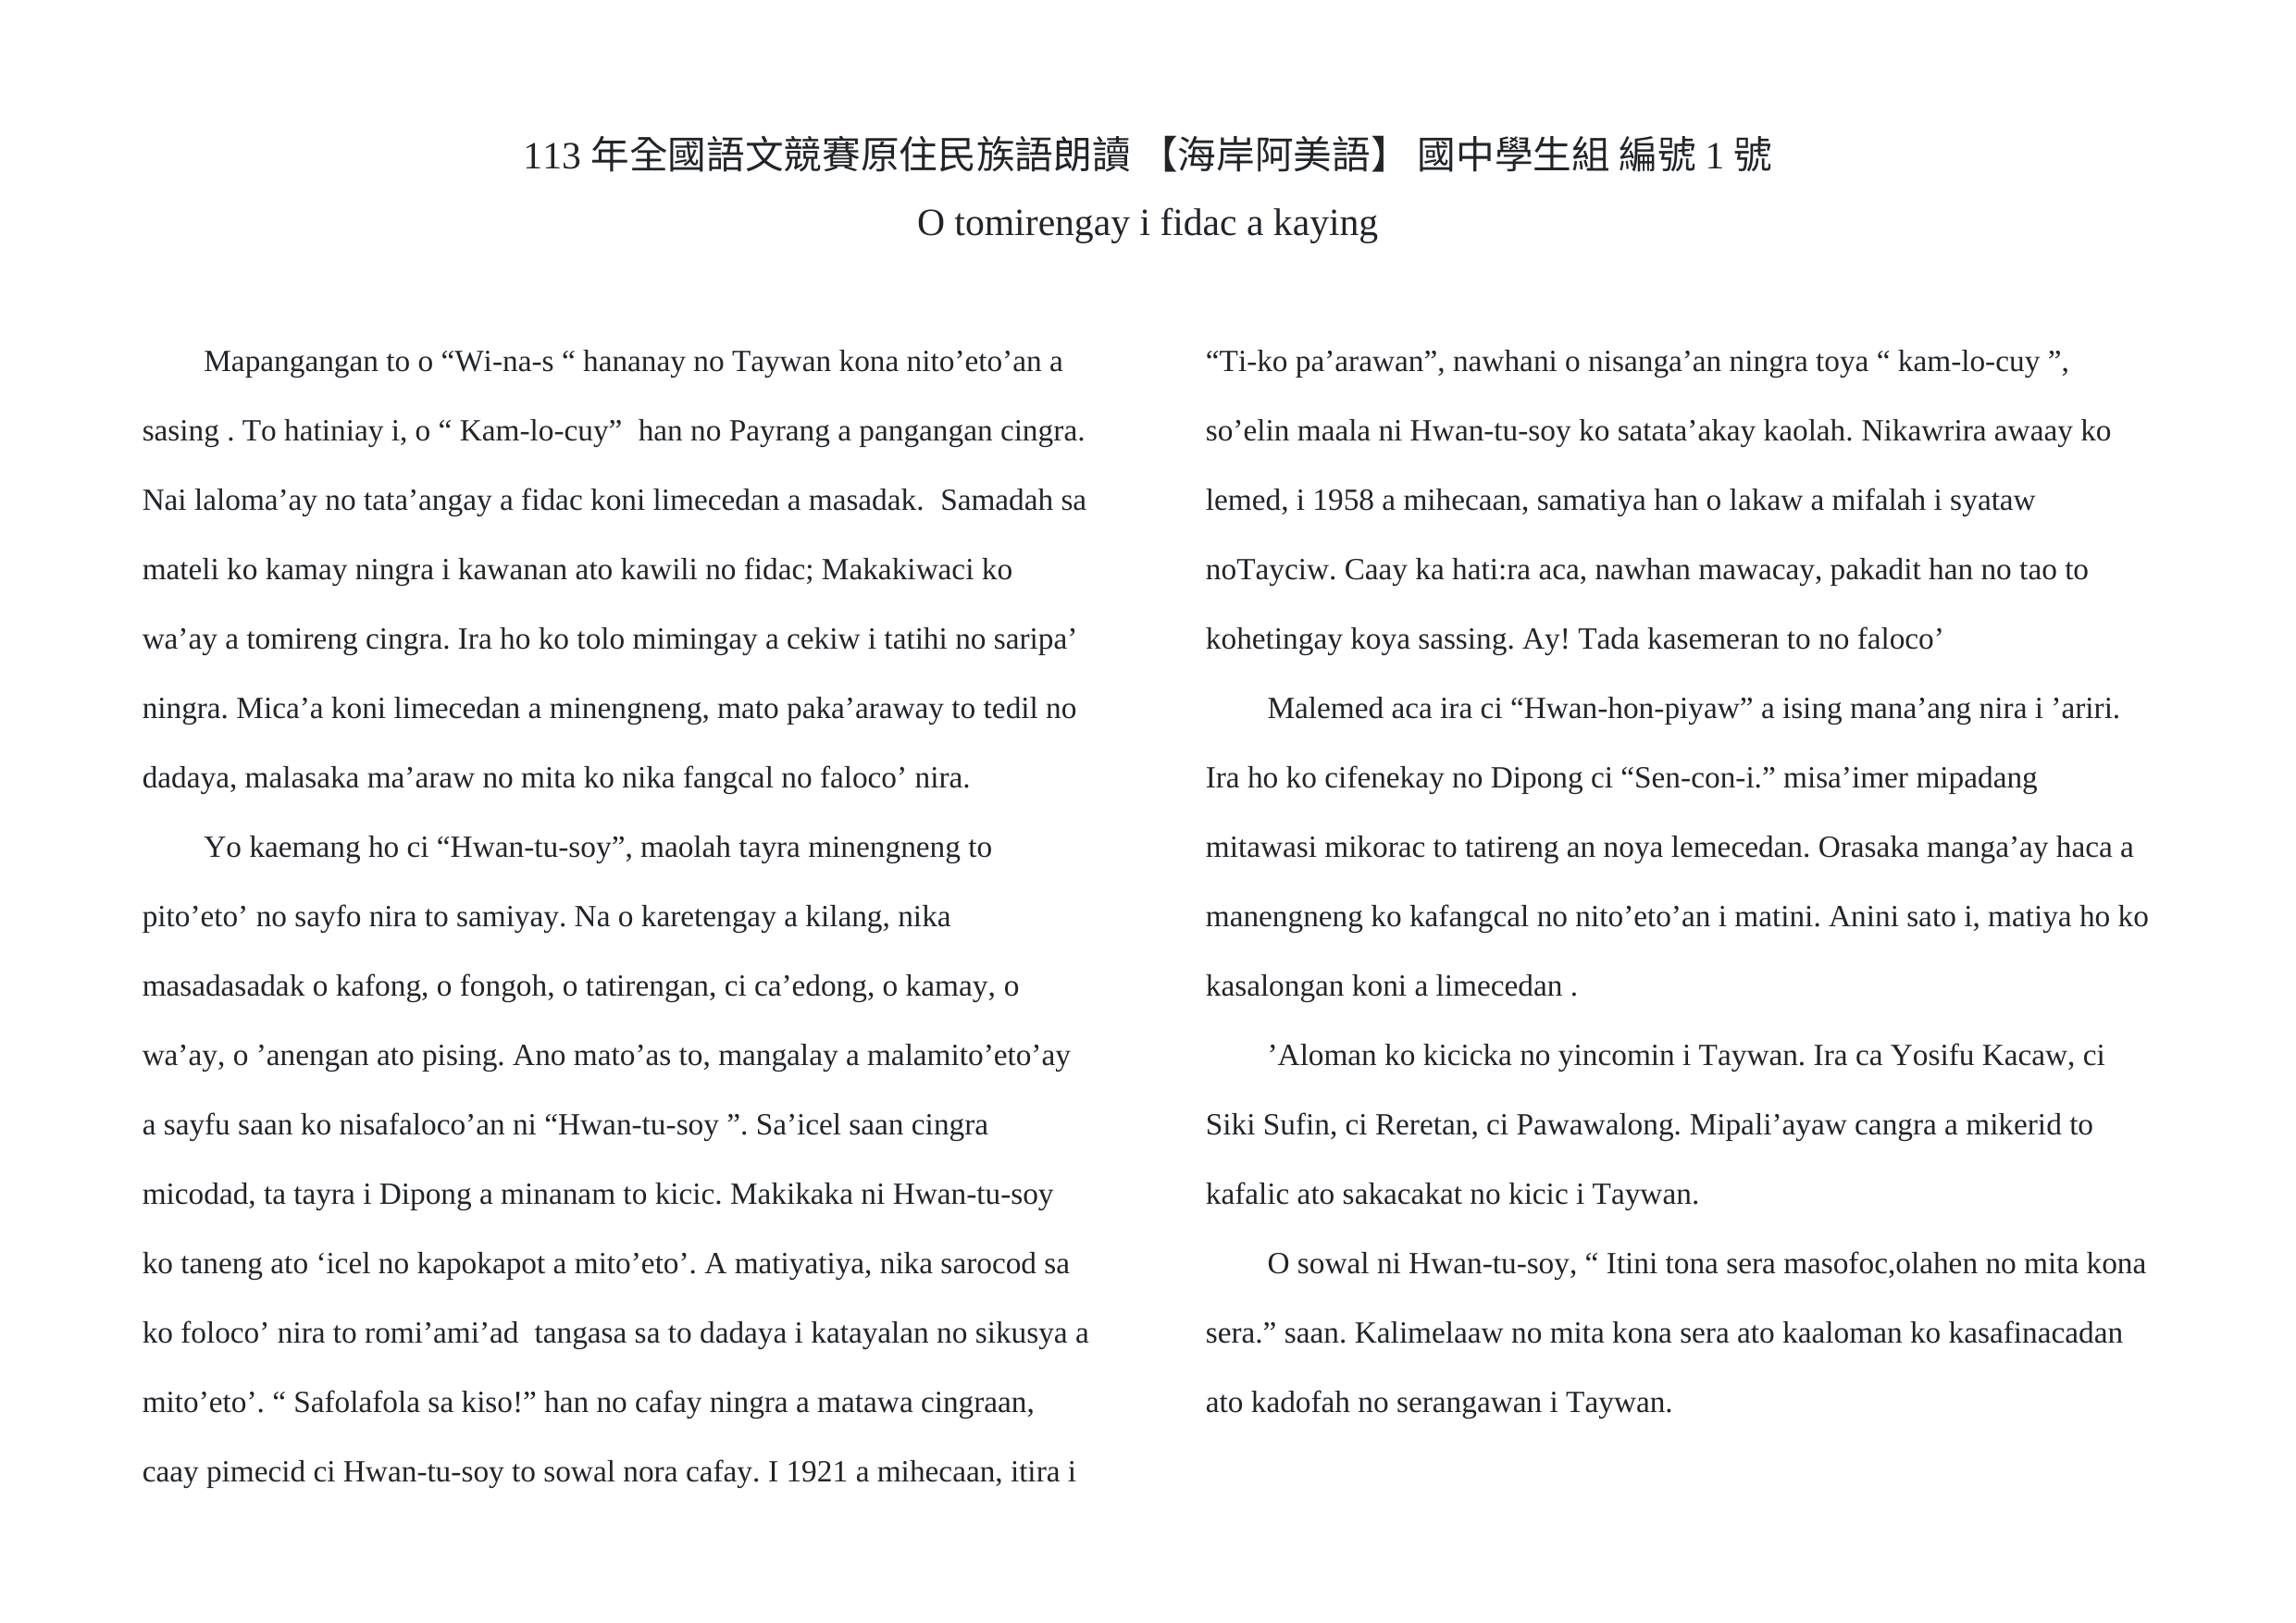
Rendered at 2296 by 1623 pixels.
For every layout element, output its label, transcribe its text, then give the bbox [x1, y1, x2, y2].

text Yo kaemang ho ci “Hwan-tu-soy”, maolah tayra minengneng to pito’eto’ no sayfo nira to samiyay. Na o karetengay a kilang, nika masadasadak o kafong, o fongoh, o tatirengan, ci ca’edong, o kamay, o wa’ay, o ’anengan ato pising. Ano mato’as to, mangalay a malamito’eto’ay a sayfu saan ko nisafaloco’an ni “Hwan-tu-soy ”. Sa’icel saan cingra micodad, ta tayra i Dipong a minanam to kicic. Makikaka ni Hwan-tu-soy ko taneng ato ‘icel no kapokapot a mito’eto’. A matiyatiya, nika sarocod sa ko foloco’ nira to romi’ami’ad tangasa sa to dadaya i katayalan no sikusya a mito’eto’. “ Safolafola sa kiso!” han no cafay ningra a matawa cingraan, caay pimecid ci Hwan-tu-soy to sowal nora cafay. I 1921 a mihecaan, itira i “Ti-ko pa’arawan”, nawhani o nisanga’an ningra toya “ kam-lo-cuy ”, so’elin maala ni Hwan-tu-soy ko satata’akay kaolah. Nikawrira awaay ko lemed, i 1958 a mihecaan, samatiya han o lakaw a mifalah i syataw noTayciw. Caay ka hati:ra aca, nawhan mawacay, pakadit han no tao to kohetingay koya sassing. Ay! Tada kasemeran to no faloco’ [1206, 326, 2153, 673]
text 113 年全國語文競賽原住民族語朗讀 【海岸阿美語】 國中學生組 編號 1 號 [142, 118, 2153, 187]
text O sowal ni Hwan-tu-soy, “ Itini tona sera masofoc,olahen no mita kona sera.” saan. Kalimelaaw no mita kona sera ato kaaloman ko kasafinacadan ato kadofah no serangawan i Taywan. [1206, 1228, 2153, 1436]
text Malemed aca ira ci “Hwan-hon-piyaw” a ising mana’ang nira i ’ariri. Ira ho ko cifenekay no Dipong ci “Sen-con-i.” misa’imer mipadang mitawasi mikorac to tatireng an noya lemecedan. Orasaka manga’ay haca a manengneng ko kafangcal no nito’eto’an i matini. Anini sato i, matiya ho ko kasalongan koni a limecedan . [1206, 673, 2153, 1020]
text O tomirengay i fidac a kaying [142, 187, 2153, 256]
text Yo kaemang ho ci “Hwan-tu-soy”, maolah tayra minengneng to pito’eto’ no sayfo nira to samiyay. Na o karetengay a kilang, nika masadasadak o kafong, o fongoh, o tatirengan, ci ca’edong, o kamay, o wa’ay, o ’anengan ato pising. Ano mato’as to, mangalay a malamito’eto’ay a sayfu saan ko nisafaloco’an ni “Hwan-tu-soy ”. Sa’icel saan cingra micodad, ta tayra i Dipong a minanam to kicic. Makikaka ni Hwan-tu-soy ko taneng ato ‘icel no kapokapot a mito’eto’. A matiyatiya, nika sarocod sa ko foloco’ nira to romi’ami’ad tangasa sa to dadaya i katayalan no sikusya a mito’eto’. “ Safolafola sa kiso!” han no cafay ningra a matawa cingraan, caay pimecid ci Hwan-tu-soy to sowal nora cafay. I 1921 a mihecaan, itira i “Ti-ko pa’arawan”, nawhani o nisanga’an ningra toya “ kam-lo-cuy ”, so’elin maala ni Hwan-tu-soy ko satata’akay kaolah. Nikawrira awaay ko lemed, i 1958 a mihecaan, samatiya han o lakaw a mifalah i syataw noTayciw. Caay ka hati:ra aca, nawhan mawacay, pakadit han no tao to kohetingay koya sassing. Ay! Tada kasemeran to no faloco’ [142, 812, 1090, 1505]
text Mapangangan to o “Wi-na-s “ hananay no Taywan kona nito’eto’an a sasing . To hatiniay i, o “ Kam-lo-cuy” han no Payrang a pangangan cingra. Nai laloma’ay no tata’angay a fidac koni limecedan a masadak. Samadah sa mateli ko kamay ningra i kawanan ato kawili no fidac; Makakiwaci ko wa’ay a tomireng cingra. Ira ho ko tolo mimingay a cekiw i tatihi no saripa’ ningra. Mica’a koni limecedan a minengneng, mato paka’araway to tedil no dadaya, malasaka ma’araw no mita ko nika fangcal no faloco’ nira. [142, 326, 1090, 812]
text ’Aloman ko kicicka no yincomin i Taywan. Ira ca Yosifu Kacaw, ci Siki Sufin, ci Reretan, ci Pawawalong. Mipali’ayaw cangra a mikerid to kafalic ato sakacakat no kicic i Taywan. [1206, 1020, 2153, 1228]
